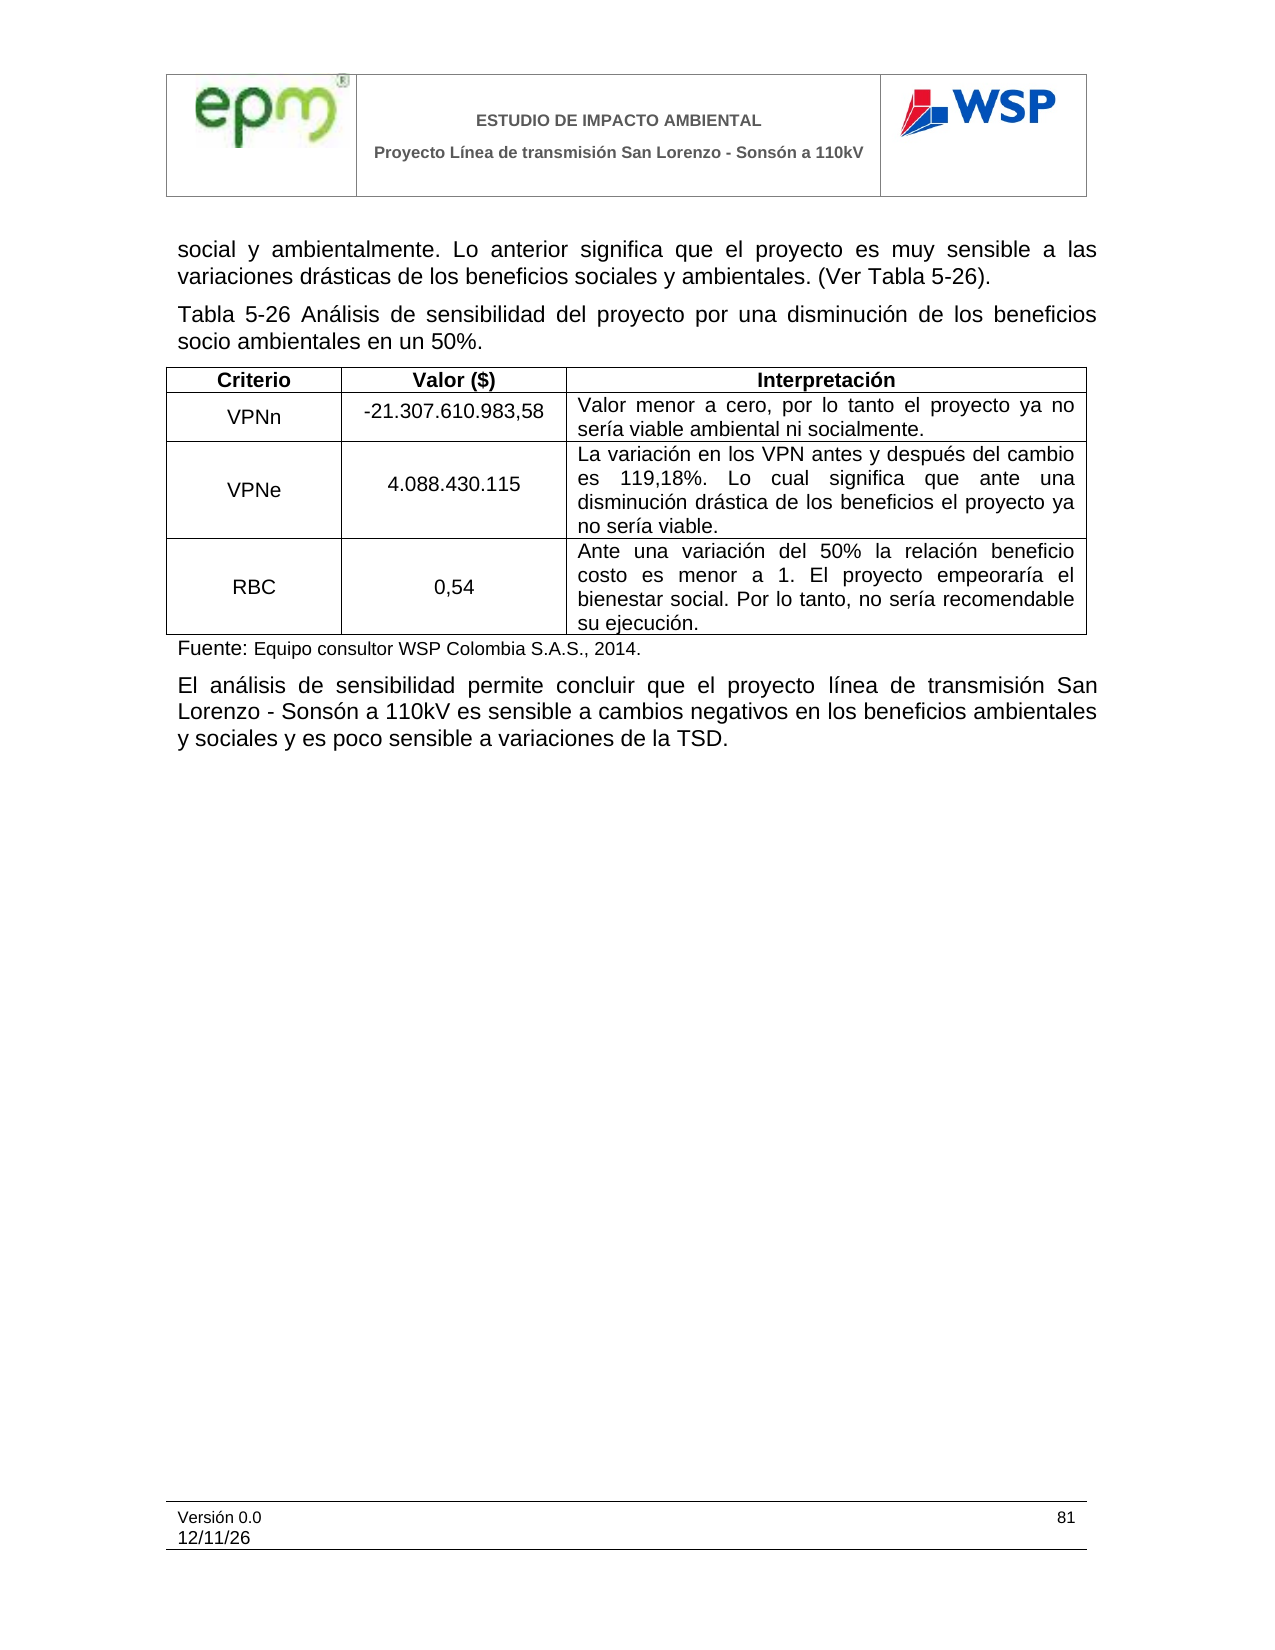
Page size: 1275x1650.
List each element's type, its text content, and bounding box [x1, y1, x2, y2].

table_cell La variación en los VPN antes y después del cambio es 119,18%. Lo cual significa que ante una disminución drástica de los beneficios el proyecto ya no sería viable. [567, 442, 1086, 537]
table_cell VPNe [167, 442, 341, 537]
table_cell -21.307.610.983,58 [342, 393, 566, 441]
table_cell Ante una variación del 50% la relación beneficio costo es menor a 1. El proyecto empeoraría el bienestar social. Por lo tanto, no sería recomendable su ejecución. [567, 539, 1086, 634]
text Fuente: Equipo consultor WSP Colombia S.A.S., 2014. [177, 635, 1098, 659]
table_header Interpretación [567, 368, 1086, 392]
text Tabla 5-26 Análisis de sensibilidad del proyecto por una disminución de los beneficios socio ambientales en un 50%. [177, 301, 1098, 354]
picture [195, 75, 350, 148]
picture [882, 75, 1071, 148]
text El análisis de sensibilidad permite concluir que el proyecto línea de transmisión San Lorenzo - Sonsón a 110kV es sensible a cambios negativos en los beneficios ambientales y sociales y es poco sensible a variaciones de la TSD. [177, 672, 1098, 751]
table_header Valor ($) [342, 368, 566, 392]
table_header Criterio [167, 368, 341, 392]
table_cell RBC [167, 539, 341, 634]
table_cell VPNn [167, 393, 341, 441]
table_cell 0,54 [342, 539, 566, 634]
table_cell 4.088.430.115 [342, 442, 566, 537]
table_cell Valor menor a cero, por lo tanto el proyecto ya no sería viable ambiental ni socialmente. [567, 393, 1086, 441]
